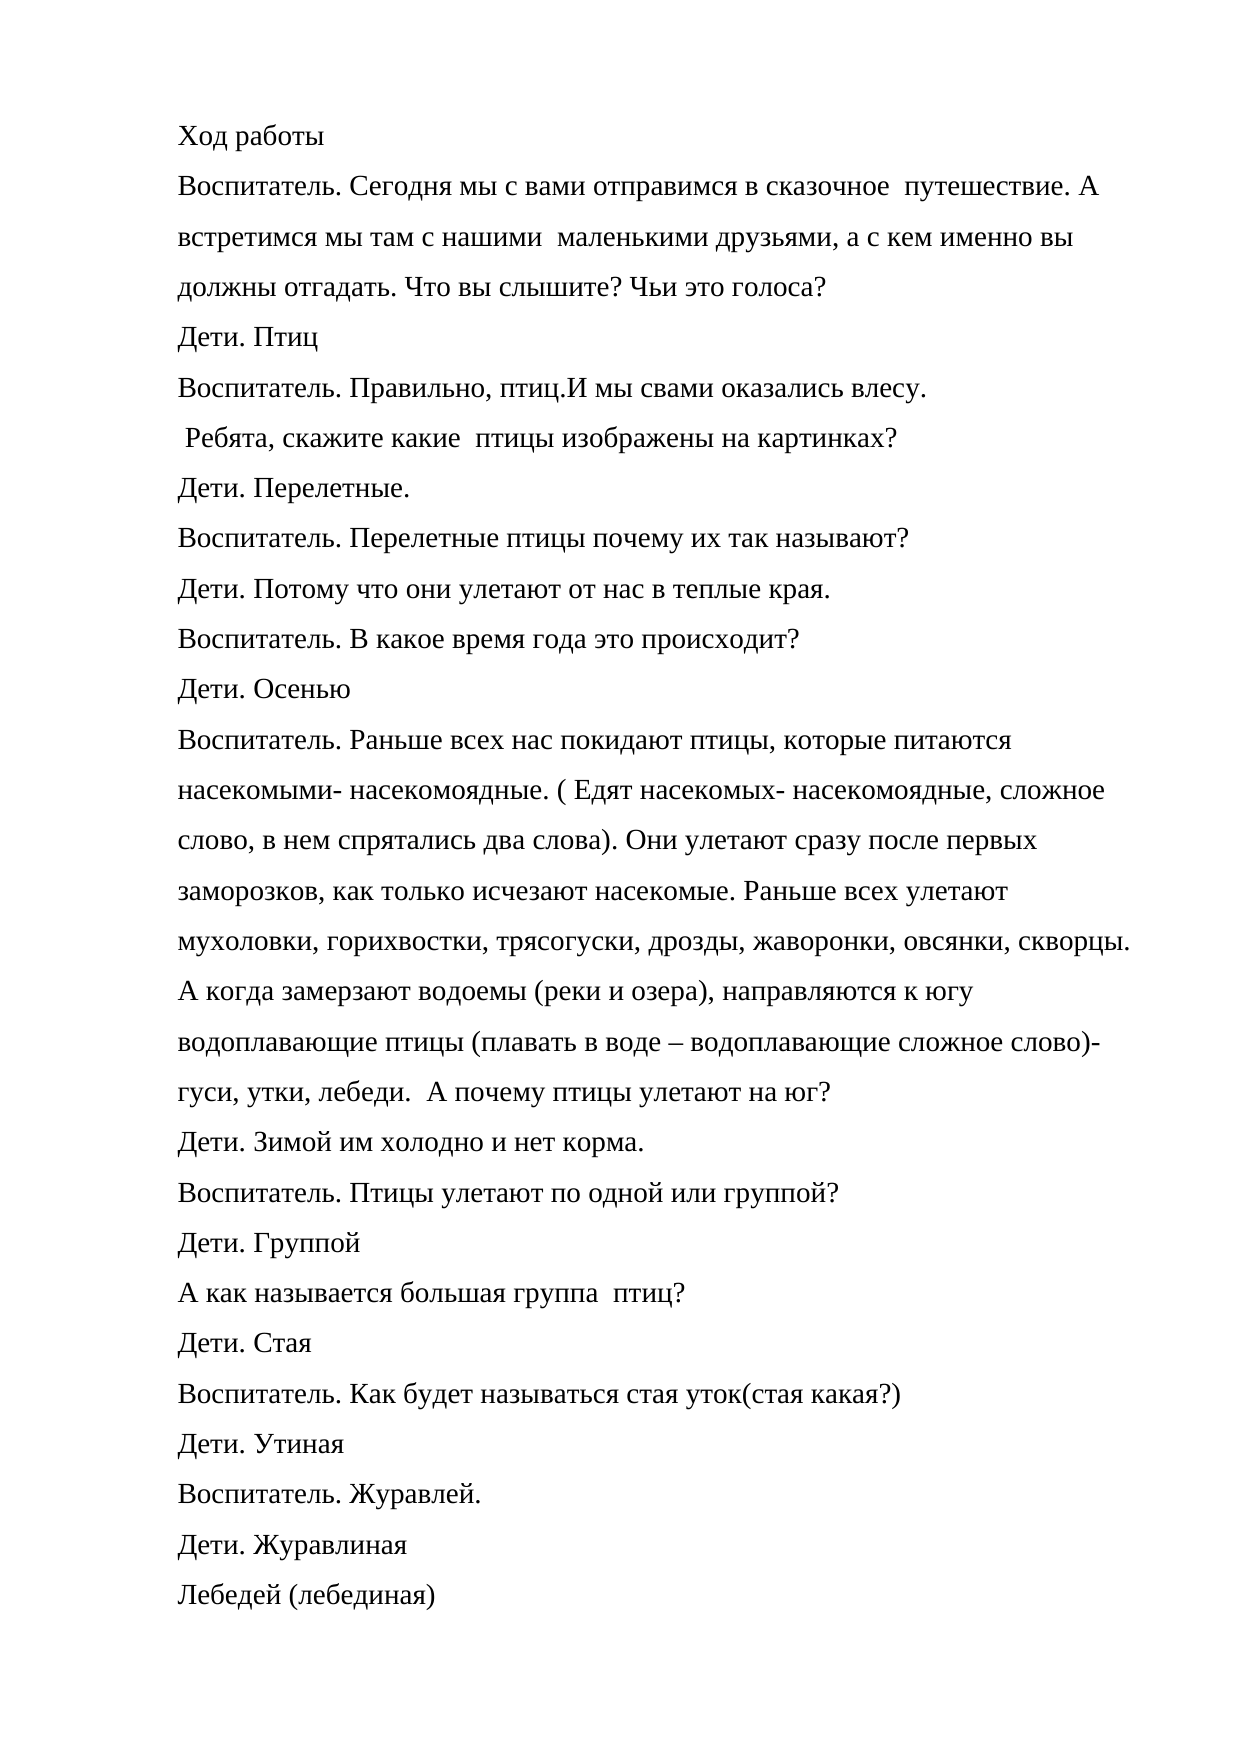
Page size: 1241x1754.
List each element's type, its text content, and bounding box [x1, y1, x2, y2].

text Воспитатель. Правильно, птиц.И мы свами оказались влесу. [177, 370, 1152, 403]
text Воспитатель. Как будет называться стая уток(стая какая?) [177, 1376, 1152, 1409]
text Дети. Журавлиная [177, 1527, 1152, 1560]
text Воспитатель. Сегодня мы с вами отправимся в сказочное путешествие. А встретимся мы там с нашими маленькими друзьями, а с кем именно вы должны отгадать. Что вы слышите? Чьи это голоса? [177, 168, 1152, 303]
text Дети. Утиная [177, 1426, 1152, 1460]
text Лебедей (лебединая) [177, 1577, 1152, 1611]
text Воспитатель. Журавлей. [177, 1477, 1152, 1510]
text Воспитатель. В какое время года это происходит? [177, 621, 1152, 655]
text Дети. Потому что они улетают от нас в теплые края. [177, 571, 1152, 604]
text Воспитатель. Раньше всех нас покидают птицы, которые питаются насекомыми- насекомоядные. ( Едят насекомых- насекомоядные, сложное слово, в нем спрятались два слова). Они улетают сразу после первых заморозков, как только исчезают насекомые. Раньше всех улетают мухоловки, горихвостки, трясогуски, дрозды, жаворонки, овсянки, скворцы. [177, 722, 1152, 957]
text Воспитатель. Птицы улетают по одной или группой? [177, 1175, 1152, 1208]
text А когда замерзают водоемы (реки и озера), направляются к югу водоплавающие птицы (плавать в воде – водоплавающие сложное слово)- гуси, утки, лебеди. А почему птицы улетают на юг? [177, 973, 1152, 1108]
text Дети. Перелетные. [177, 470, 1152, 504]
text Дети. Группой [177, 1225, 1152, 1258]
text Ход работы [177, 118, 1152, 152]
text Дети. Зимой им холодно и нет корма. [177, 1124, 1152, 1158]
text А как называется большая группа птиц? [177, 1275, 1152, 1309]
text Воспитатель. Перелетные птицы почему их так называют? [177, 521, 1152, 554]
text Дети. Стая [177, 1326, 1152, 1359]
text Ребята, скажите какие птицы изображены на картинках? [177, 420, 1152, 453]
text Дети. Осенью [177, 672, 1152, 705]
text Дети. Птиц [177, 319, 1152, 353]
